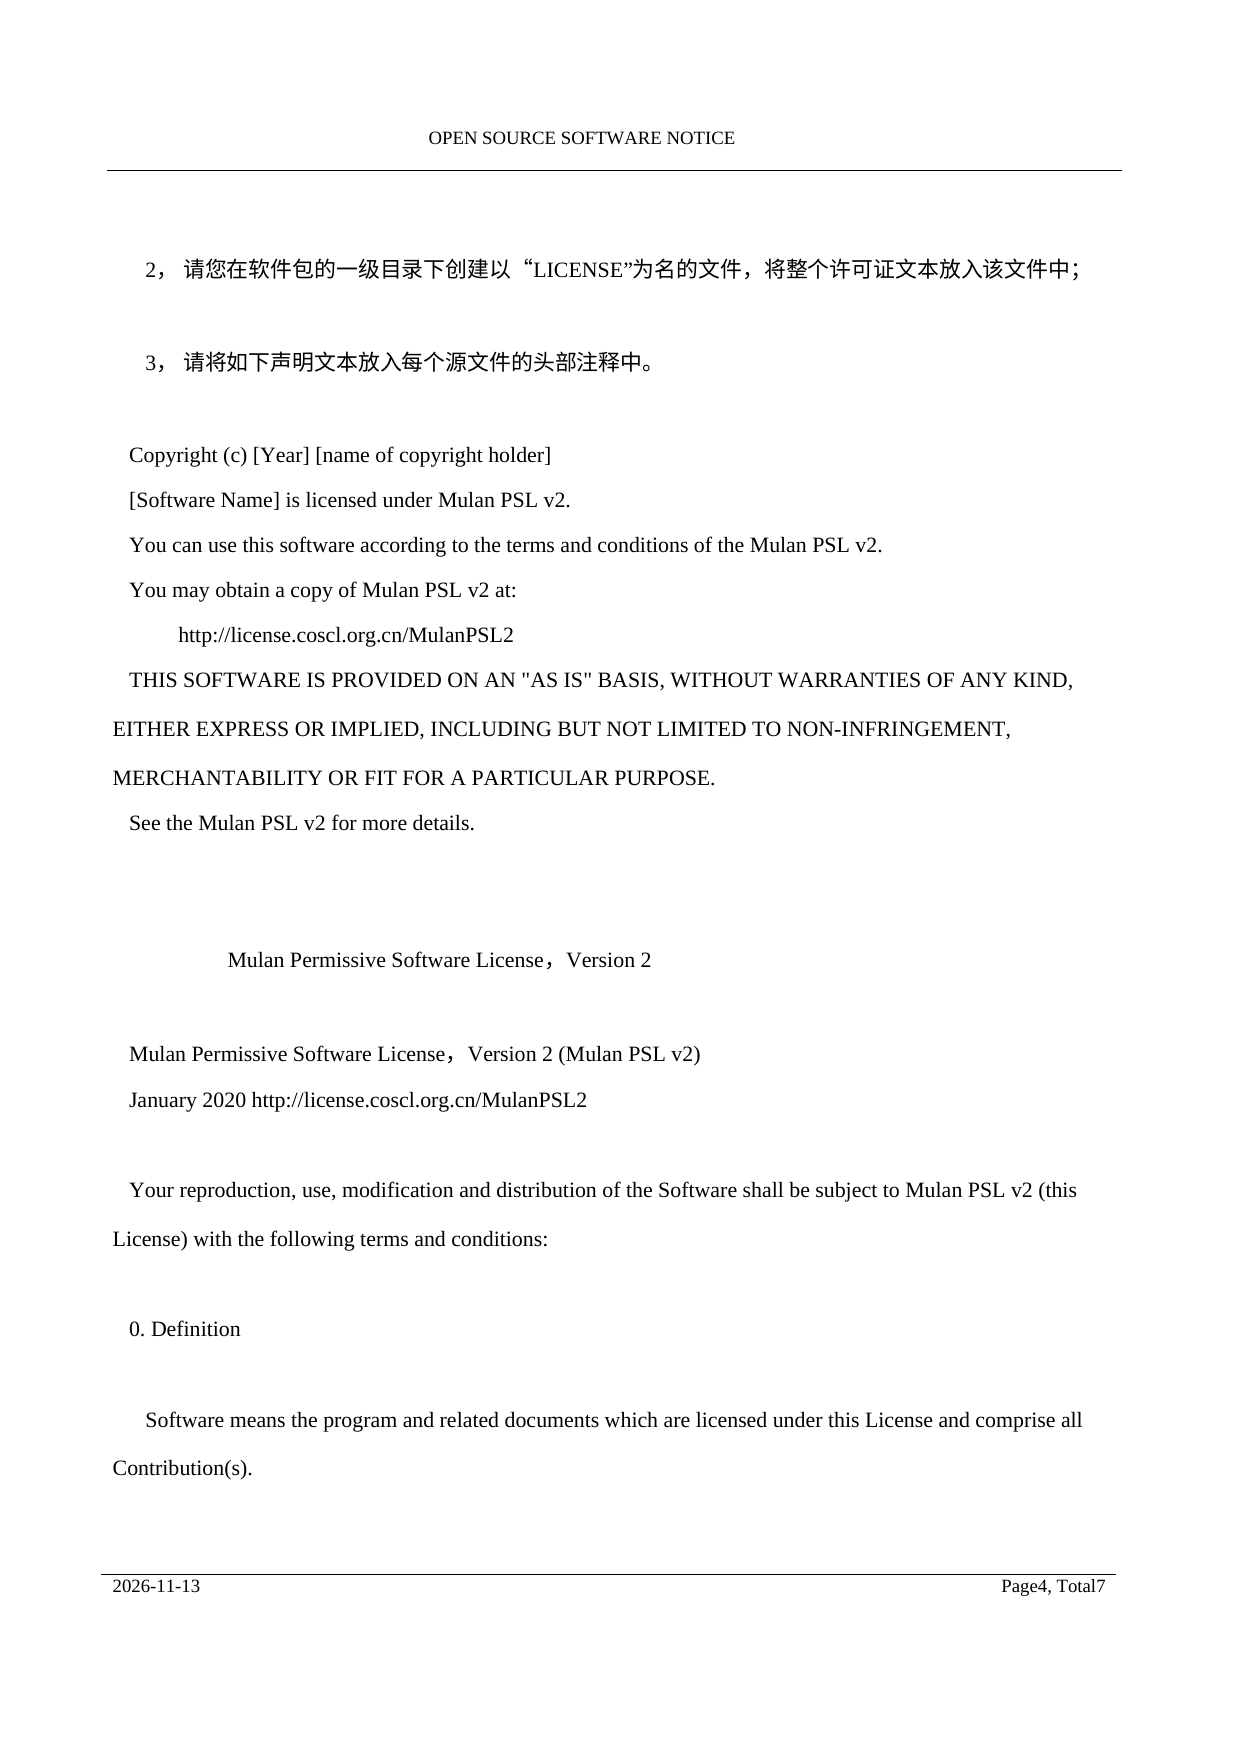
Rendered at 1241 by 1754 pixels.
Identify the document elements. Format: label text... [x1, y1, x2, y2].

text 0. Definition [112, 1313, 1128, 1345]
text You can use this software according to the terms and conditions of the Mulan PSL v2. [112, 528, 1128, 561]
text You may obtain a copy of Mulan PSL v2 at: [112, 574, 1128, 606]
text See the Mulan PSL v2 for more details. [112, 806, 1128, 839]
text Copyright (c) [Year] [name of copyright holder] [112, 438, 1128, 471]
text 3， 请将如下声明文本放入每个源文件的头部注释中。 [112, 345, 1128, 377]
text Software means the program and related documents which are licensed under this License and comprise all Contribution(s). [112, 1403, 1128, 1484]
text January 2020 http://license.coscl.org.cn/MulanPSL2 [112, 1083, 1128, 1116]
text Mulan Permissive Software License，Version 2 [112, 942, 1128, 974]
text 2， 请您在软件包的一级目录下创建以“LICENSE”为名的文件，将整个许可证文本放入该文件中； [112, 251, 1128, 284]
text THIS SOFTWARE IS PROVIDED ON AN "AS IS" BASIS, WITHOUT WARRANTIES OF ANY KIND, EITHER EXPRESS OR IMPLIED, INCLUDING BUT NOT LIMITED TO NON-INFRINGEMENT, MERCHANTABILITY OR FIT FOR A PARTICULAR PURPOSE. [112, 664, 1128, 794]
text http://license.coscl.org.cn/MulanPSL2 [112, 619, 1128, 651]
text Mulan Permissive Software License，Version 2 (Mulan PSL v2) [112, 1035, 1128, 1068]
text Your reproduction, use, modification and distribution of the Software shall be subject to Mulan PSL v2 (this License) with the following terms and conditions: [112, 1174, 1128, 1255]
text [Software Name] is licensed under Mulan PSL v2. [112, 483, 1128, 516]
